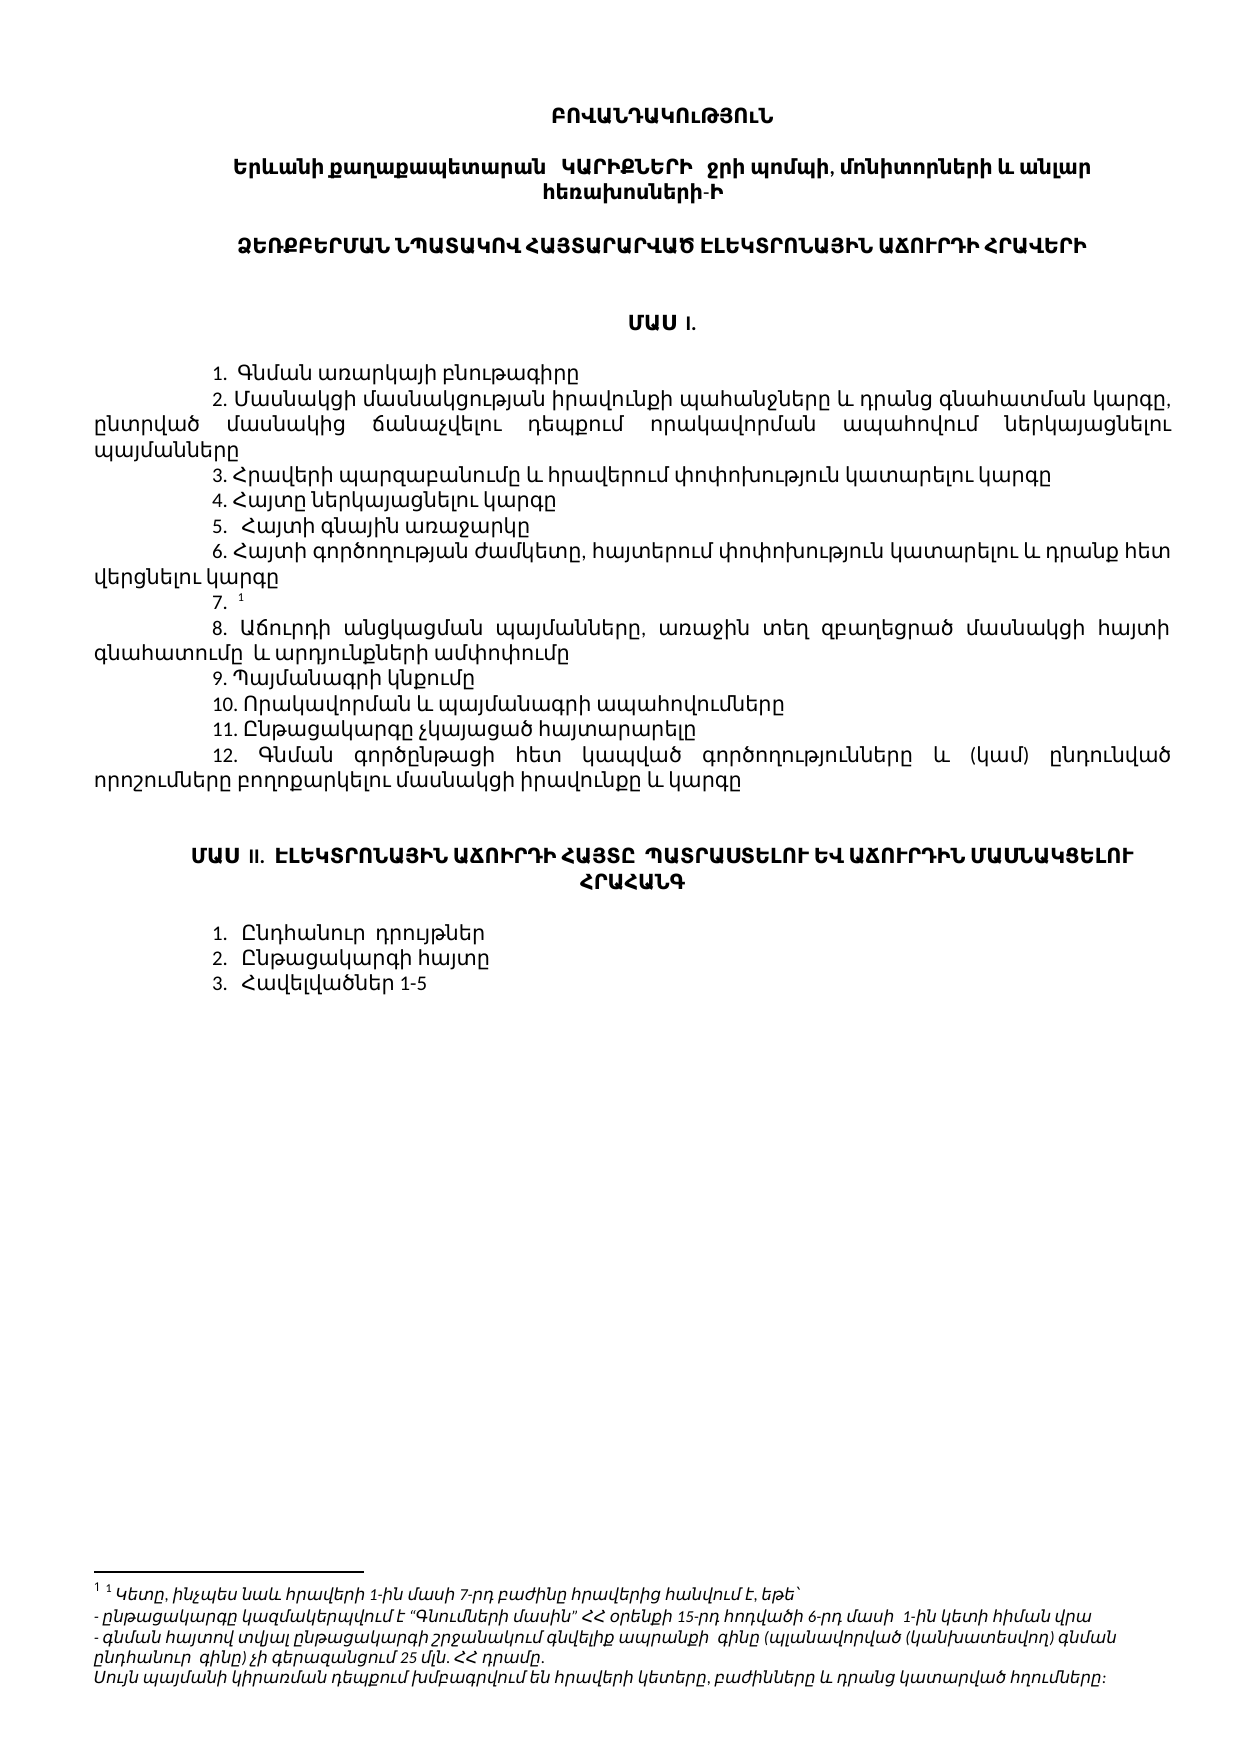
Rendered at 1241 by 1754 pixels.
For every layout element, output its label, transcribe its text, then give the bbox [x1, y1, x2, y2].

text 12. Գնման գործընթացի հետ կապված գործողությունները և (կամ) ընդունված որոշումները բողոքարկելու մասնակցի իրավունքը և կարգը [94, 742, 1171, 793]
text 1. Ընդհանուր դրույթներ [94, 920, 1171, 945]
text ԲՈՎԱՆԴԱԿՈւԹՅՈւՆ [94, 103, 1171, 128]
text 11. Ընթացակարգը չկայացած հայտարարելը [94, 716, 1171, 742]
text 2. Ընթացակարգի հայտը [94, 945, 1171, 971]
text 3. Հավելվածներ 1-5 [94, 971, 1171, 996]
text 1. Գնման առարկայի բնութագիրը [94, 361, 1171, 386]
text 9. Պայմանագրի կնքումը [94, 666, 1171, 691]
text 8. Աճուրդի անցկացման պայմանները, առաջին տեղ զբաղեցրած մասնակցի հայտի գնահատումը և արդյունքների ամփոփումը [94, 615, 1171, 666]
text 2. Մասնակցի մասնակցության իրավունքի պահանջները և դրանց գնահատման կարգը, ընտրված մասնակից ճանաչվելու դեպքում որակավորման ապահովում ներկայացնելու պայմանները [94, 386, 1171, 462]
text ՁԵՌՔԲԵՐՄԱՆ ՆՊԱՏԱԿՈՎ ՀԱՅՏԱՐԱՐՎԱԾ ԷԼԵԿՏՐՈՆԱՅԻՆ ԱՃՈՒՐԴԻ ՀՐԱՎԵՐԻ [94, 233, 1171, 259]
text 6. Հայտի գործողության ժամկետը, հայտերում փոփոխություն կատարելու և դրանք հետ վերցնելու կարգը [94, 538, 1171, 589]
text ՄԱՍ II. ԷԼԵԿՏՐՈՆԱՅԻՆ ԱՃՈԻՐԴԻ ՀԱՅՏԸ ՊԱՏՐԱՍՏԵԼՈՒ ԵՎ ԱՃՈՒՐԴԻՆ ՄԱՍՆԱԿՑԵԼՈՒ ՀՐԱՀԱՆԳ [94, 843, 1171, 894]
text 10. Որակավորման և պայմանագրի ապահովումները [94, 691, 1171, 716]
text 5. Հայտի գնային առաջարկը [94, 513, 1171, 538]
text ՄԱՍ I. [94, 310, 1171, 335]
text 3. Հրավերի պարզաբանումը և հրավերում փոփոխություն կատարելու կարգը [94, 462, 1171, 488]
text Երևանի քաղաքապետարան ԿԱՐԻՔՆԵՐԻ ջրի պոմպի, մոնիտորների և անլար հեռախոսների-Ի [94, 154, 1171, 205]
text 4. Հայտը ներկայացնելու կարգը [94, 488, 1171, 513]
text 7. 1 [94, 589, 1171, 615]
